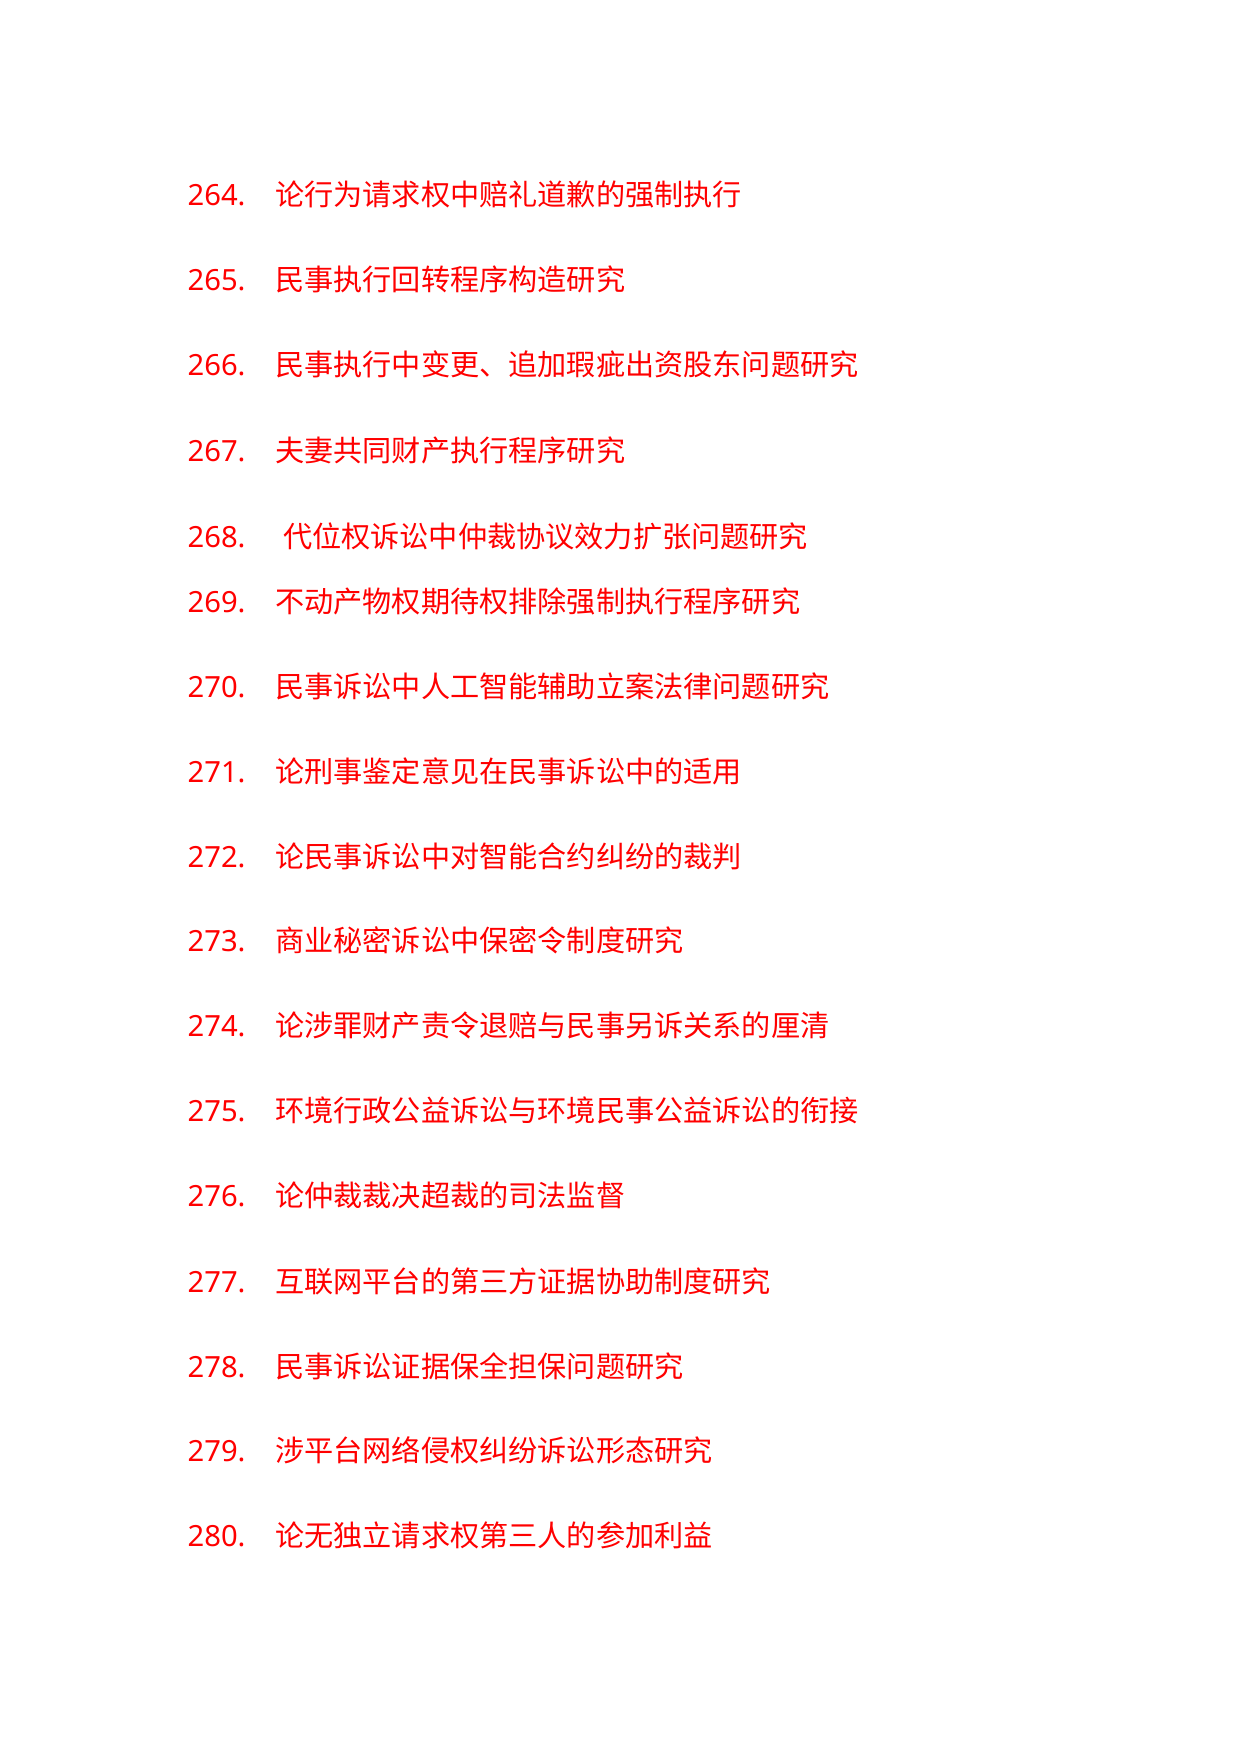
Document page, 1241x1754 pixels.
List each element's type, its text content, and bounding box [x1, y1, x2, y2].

list 论仲裁裁决超裁的司法监督 [187, 1162, 1053, 1227]
list 民事执行回转程序构造研究 [187, 247, 1053, 312]
list 民事执行中变更、追加瑕疵出资股东问题研究 [187, 332, 1053, 397]
list 论涉罪财产责令退赔与民事另诉关系的厘清 [187, 993, 1053, 1058]
list 互联网平台的第三方证据协助制度研究 [187, 1247, 1053, 1312]
list 民事诉讼中人工智能辅助立案法律问题研究 [187, 654, 1053, 719]
list 论民事诉讼中对智能合约纠纷的裁判 [187, 823, 1053, 888]
list 商业秘密诉讼中保密令制度研究 [187, 908, 1053, 973]
list 不动产物权期待权排除强制执行程序研究 [187, 567, 1053, 632]
list 夫妻共同财产执行程序研究 [187, 416, 1053, 481]
list 论刑事鉴定意见在民事诉讼中的适用 [187, 738, 1053, 803]
list 涉平台网络侵权纠纷诉讼形态研究 [187, 1418, 1053, 1483]
list 论无独立请求权第三人的参加利益 [187, 1503, 1053, 1568]
list 论行为请求权中赔礼道歉的强制执行 [187, 162, 1053, 227]
list 环境行政公益诉讼与环境民事公益诉讼的衔接 [187, 1078, 1053, 1143]
list 民事诉讼证据保全担保问题研究 [187, 1333, 1053, 1398]
list 代位权诉讼中仲裁协议效力扩张问题研究 [187, 502, 1053, 567]
